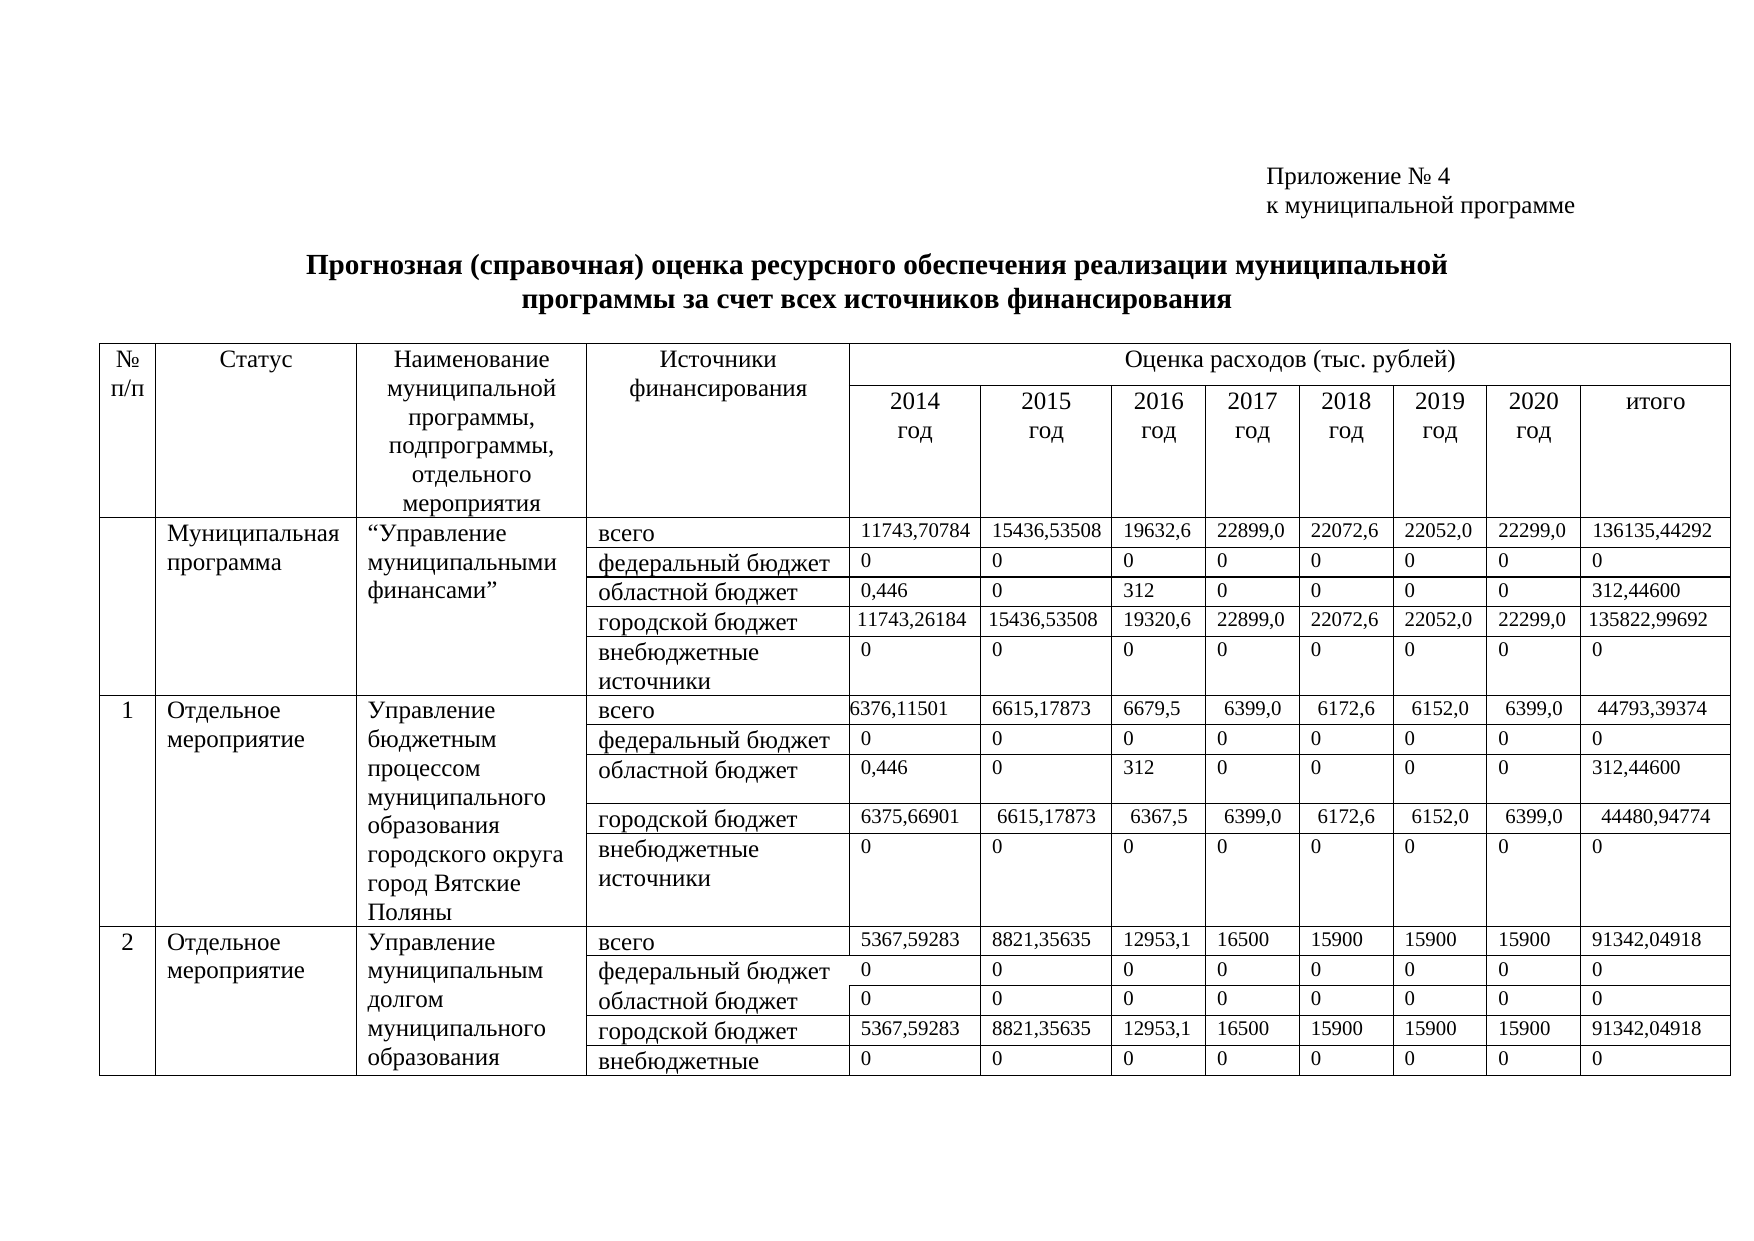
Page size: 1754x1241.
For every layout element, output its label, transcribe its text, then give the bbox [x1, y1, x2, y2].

table_cell 6615,17873 [981, 804, 1111, 833]
table_cell 0 [1394, 755, 1486, 803]
table_cell 0 [1300, 637, 1393, 694]
table_cell 0 [1300, 755, 1393, 803]
table_cell 6399,0 [1487, 696, 1580, 724]
table_cell 0 [850, 637, 980, 694]
table_cell 0,446 [850, 578, 980, 606]
table_cell 2014 год [850, 386, 980, 517]
table_cell 8821,35635 [981, 1016, 1111, 1045]
table_cell 0 [1581, 1046, 1730, 1074]
table_cell 0 [1300, 956, 1393, 985]
table_cell 16500 [1206, 927, 1299, 955]
table_cell 0 [1206, 578, 1299, 606]
table_cell 0 [981, 1046, 1111, 1074]
table_cell 44480,94774 [1581, 804, 1730, 833]
table_cell 0 [1487, 834, 1580, 926]
table_header № п/п [100, 344, 155, 517]
table_cell 0 [1394, 725, 1486, 754]
text программы за счет всех источников финансирования [118, 281, 1636, 314]
table_cell 91342,04918 [1581, 927, 1730, 955]
table_cell Муниципальная программа [156, 518, 356, 694]
table_cell 6152,0 [1394, 804, 1486, 833]
table_cell 6615,17873 [981, 696, 1111, 724]
table_cell 312,44600 [1581, 578, 1730, 606]
table_cell итого [1581, 386, 1730, 517]
table_cell 0 [1206, 1046, 1299, 1074]
table_cell 0 [1487, 956, 1580, 985]
table_cell 15900 [1487, 1016, 1580, 1045]
table_cell 0 [1487, 637, 1580, 694]
table_header Наименование муниципальной программы, подпрограммы, отдельного мероприятия [357, 344, 586, 517]
table_cell 22899,0 [1206, 607, 1299, 636]
table_cell 8821,35635 [981, 927, 1111, 955]
table_cell 0 [1487, 548, 1580, 576]
table_cell 0 [1206, 755, 1299, 803]
text к муниципальной программе [118, 190, 1636, 219]
table_cell 6399,0 [1487, 804, 1580, 833]
table_cell 0 [1206, 725, 1299, 754]
table_cell 22299,0 [1487, 607, 1580, 636]
table_cell 312 [1112, 755, 1205, 803]
table_cell 0 [1487, 755, 1580, 803]
table_cell 2017 год [1206, 386, 1299, 517]
table_cell 0 [1394, 986, 1486, 1015]
table_cell 1 [100, 696, 155, 926]
table_cell 0 [1394, 834, 1486, 926]
table_header Статус [156, 344, 356, 517]
table_cell 6376,11501 [850, 696, 980, 724]
table_cell федеральный бюджет [587, 548, 849, 576]
table_cell 11743,26184 [850, 607, 980, 636]
table_cell 2019 год [1394, 386, 1486, 517]
table_cell 0 [1112, 986, 1205, 1015]
table_cell 0 [850, 1046, 980, 1074]
table_cell 0 [849, 956, 980, 985]
table_cell 136135,44292 [1581, 518, 1730, 547]
table_cell 0 [1581, 637, 1730, 694]
table_cell 0 [981, 956, 1111, 985]
table_cell 19632,6 [1112, 518, 1205, 547]
table_cell 0 [1394, 578, 1486, 606]
table_cell 6399,0 [1206, 804, 1299, 833]
table_cell 0 [1112, 1046, 1205, 1074]
table_cell городской бюджет [587, 804, 849, 833]
table_cell 0 [1300, 986, 1393, 1015]
table_cell Отдельное мероприятие [156, 696, 356, 926]
table_cell 15900 [1394, 1016, 1486, 1045]
table_cell областной бюджет [587, 755, 849, 803]
table_cell 2 [100, 927, 155, 1074]
table_cell 0 [1112, 956, 1205, 985]
table_cell 22072,6 [1300, 518, 1393, 547]
table_cell 0 [1206, 956, 1299, 985]
table_cell всего [587, 927, 849, 955]
text Прогнозная (справочная) оценка ресурсного обеспечения реализации муниципальной [118, 247, 1636, 281]
table_cell 0 [1581, 548, 1730, 576]
table_cell 0 [981, 986, 1111, 1015]
table_cell 44793,39374 [1581, 696, 1730, 724]
table_cell 0 [981, 548, 1111, 576]
table_cell Управление муниципальным долгом муниципального образования городского округа город Вятские Поляны [357, 927, 586, 1074]
table_header Источники финансирования [587, 344, 849, 517]
table_cell 0 [981, 755, 1111, 803]
table_cell 0 [1300, 725, 1393, 754]
table_cell 6172,6 [1300, 804, 1393, 833]
table_cell “Управление муниципальными финансами” [357, 518, 586, 694]
table_cell федеральный бюджет [587, 956, 849, 985]
table_cell 0 [1394, 548, 1486, 576]
table_cell федеральный бюджет [587, 725, 849, 754]
table_cell всего [587, 518, 849, 547]
table_cell 6679,5 [1112, 696, 1205, 724]
table_cell 11743,70784 [850, 518, 980, 547]
table_cell 0 [850, 986, 980, 1015]
table_cell 91342,04918 [1581, 1016, 1730, 1045]
table_cell 0 [850, 834, 980, 926]
table_cell 0 [850, 548, 980, 576]
table_cell 22299,0 [1487, 518, 1580, 547]
table_cell 0 [1300, 1046, 1393, 1074]
table_cell 12953,1 [1112, 1016, 1205, 1045]
table_cell 312 [1112, 578, 1205, 606]
table_cell 0 [1581, 986, 1730, 1015]
table_cell внебюджетные источники [587, 1046, 849, 1074]
table_cell 2015 год [981, 386, 1111, 517]
table_cell 0 [1394, 1046, 1486, 1074]
table_cell 0,446 [850, 755, 980, 803]
table_cell 0 [1112, 725, 1205, 754]
table_cell 6152,0 [1394, 696, 1486, 724]
text Приложение № 4 [118, 161, 1636, 190]
table_cell 2020 год [1487, 386, 1580, 517]
table_cell 0 [1112, 834, 1205, 926]
table_cell 22072,6 [1300, 607, 1393, 636]
table_cell 5367,59283 [850, 927, 980, 955]
table_cell всего [587, 696, 849, 724]
table_cell 0 [1487, 1046, 1580, 1074]
table_cell 0 [1581, 834, 1730, 926]
table_cell 0 [1206, 834, 1299, 926]
table_cell внебюджетные источники [587, 834, 849, 926]
table_cell 0 [1581, 725, 1730, 754]
table_cell 22899,0 [1206, 518, 1299, 547]
table_cell 0 [1394, 956, 1486, 985]
table_cell 0 [1300, 578, 1393, 606]
table_cell 22052,0 [1394, 607, 1486, 636]
table_cell областной бюджет [587, 985, 849, 1015]
table_cell внебюджетные источники [587, 637, 849, 694]
table_cell 312,44600 [1581, 755, 1730, 803]
table_cell 15900 [1487, 927, 1580, 955]
table_cell областной бюджет [587, 578, 849, 606]
table_cell 6375,66901 [850, 804, 980, 833]
table_cell городской бюджет [587, 1016, 849, 1045]
table_cell 6172,6 [1300, 696, 1393, 724]
table_cell 0 [981, 578, 1111, 606]
table_cell 22052,0 [1394, 518, 1486, 547]
table_cell 135822,99692 [1581, 607, 1730, 636]
table_cell 15436,53508 [981, 607, 1111, 636]
table_cell городской бюджет [587, 607, 849, 636]
table_cell 6367,5 [1112, 804, 1205, 833]
table_cell 0 [1112, 637, 1205, 694]
table_cell 0 [1487, 578, 1580, 606]
table_cell 2016 год [1112, 386, 1205, 517]
table_cell 0 [981, 725, 1111, 754]
table_cell 15900 [1300, 927, 1393, 955]
table_cell 0 [1487, 725, 1580, 754]
table_cell 0 [1581, 956, 1730, 985]
table_header Оценка расходов (тыс. рублей) [850, 344, 1730, 385]
table_cell 5367,59283 [850, 1016, 980, 1045]
table_cell 0 [1487, 986, 1580, 1015]
table_cell 0 [981, 834, 1111, 926]
table_cell 15436,53508 [981, 518, 1111, 547]
table_cell 19320,6 [1112, 607, 1205, 636]
table_cell Отдельное мероприятие [156, 927, 356, 1074]
table_cell 15900 [1300, 1016, 1393, 1045]
table_cell 0 [1394, 637, 1486, 694]
table_cell 16500 [1206, 1016, 1299, 1045]
table_cell 2018 год [1300, 386, 1393, 517]
table_cell 0 [1300, 834, 1393, 926]
table_cell [100, 518, 155, 694]
table_cell 6399,0 [1206, 696, 1299, 724]
table_cell 0 [850, 725, 980, 754]
table_cell Управление бюджетным процессом муниципального образования городского округа город Вятские Поляны [357, 696, 586, 926]
table_cell 0 [1206, 986, 1299, 1015]
table_cell 15900 [1394, 927, 1486, 955]
table_cell 12953,1 [1112, 927, 1205, 955]
table_cell 0 [981, 637, 1111, 694]
table_cell 0 [1112, 548, 1205, 576]
table_cell 0 [1206, 548, 1299, 576]
table_cell 0 [1206, 637, 1299, 694]
table_cell 0 [1300, 548, 1393, 576]
